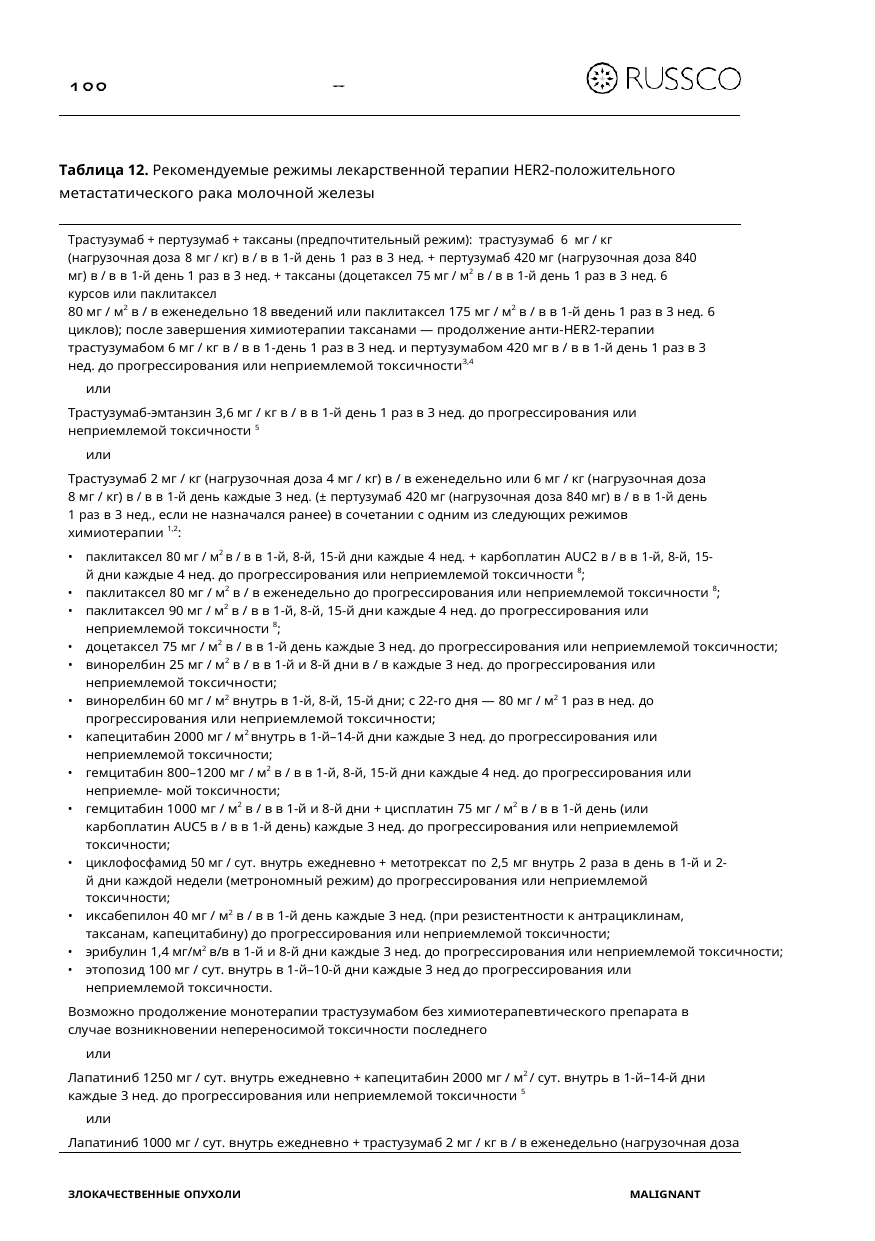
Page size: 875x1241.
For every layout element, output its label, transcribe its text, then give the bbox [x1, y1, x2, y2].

picture [665, 67, 678, 90]
list винорелбин 25 мг / м2 в / в в 1-й и 8-й дни в / в каждые 3 нед. до прогрессирования или неприемлемой токсичности; [68, 656, 706, 691]
list паклитаксел 80 мг / м2 в / в еженедельно до прогрессирования или неприемлемой токсичности 8; [68, 584, 828, 601]
text или [86, 1111, 828, 1128]
text 80 мг / м2 в / в еженедельно 18 введений или паклитаксел 175 мг / м2 в / в в 1-й день 1 раз в 3 нед. 6 циклов); после завершения химиотерапии таксанами — продолжение анти-HER2-терапии трастузумабом 6 мг / кг в / в в 1-день 1 раз в 3 нед. и пертузумабом 420 мг в / в в 1-й день 1 раз в 3 нед. до прогрессирования или неприемлемой токсичности3,4 [68, 303, 717, 374]
picture [681, 67, 741, 90]
list эрибулин 1,4 мг/м2 в/в в 1-й и 8-й дни каждые 3 нед. до прогрессирования или неприемлемой токсичности; [68, 943, 828, 961]
list паклитаксел 80 мг / м2 в / в в 1-й, 8-й, 15-й дни каждые 4 нед. + карбоплатин AUC2 в / в в 1-й, 8-й, 15-й дни каждые 4 нед. до прогрессирования или неприемлемой токсичности 8; [68, 548, 717, 583]
picture [586, 62, 618, 94]
text Лапатиниб 1000 мг / сут. внутрь ежедневно + трастузумаб 2 мг / кг в / в еженедельно (нагрузочная доза [68, 1134, 828, 1152]
list гемцитабин 800–1200 мг / м2 в / в в 1-й, 8-й, 15-й дни каждые 4 нед. до прогрессирования или неприемле- мой токсичности; [68, 764, 725, 799]
list винорелбин 60 мг / м2 внутрь в 1-й, 8-й, 15-й дни; с 22-го дня — 80 мг / м2 1 раз в нед. до прогрессирования или неприемлемой токсичности; [68, 692, 731, 727]
list гемцитабин 1000 мг / м2 в / в в 1-й и 8-й дни + цисплатин 75 мг / м2 в / в в 1-й день (или карбоплатин AUC5 в / в в 1-й день) каждые 3 нед. до прогрессирования или неприемлемой токсичности; [68, 800, 682, 853]
text Трастузумаб-эмтанзин 3,6 мг / кг в / в в 1-й день 1 раз в 3 нед. до прогрессирования или неприемлемой токсичности 5 [68, 404, 717, 439]
text Трастузумаб 2 мг / кг (нагрузочная доза 4 мг / кг) в / в еженедельно или 6 мг / кг (нагрузочная доза 8 мг / кг) в / в в 1-й день каждые 3 нед. (± пертузумаб 420 мг (нагрузочная доза 840 мг) в / в в 1-й день 1 раз в 3 нед., если не назначался ранее) в сочетании с одним из следующих режимов химиотерапии 1,2: [68, 470, 711, 541]
list доцетаксел 75 мг / м2 в / в в 1-й день каждые 3 нед. до прогрессирования или неприемлемой токсичности; [68, 638, 828, 655]
text Трастузумаб + пертузумаб + таксаны (предпочтительный режим): трастузумаб 6 мг / кг (нагрузочная доза 8 мг / кг) в / в в 1-й день 1 раз в 3 нед. + пертузумаб 420 мг (нагрузочная доза 840 мг) в / в в 1-й день 1 раз в 3 нед. + таксаны (доцетаксел 75 мг / м2 в / в в 1-й день 1 раз в 3 нед. 6 курсов или паклитаксел [68, 231, 697, 302]
list иксабепилон 40 мг / м2 в / в в 1-й день каждые 3 нед. (при резистентности к антрациклинам, таксанам, капецитабину) до прогрессирования или неприемлемой токсичности; [68, 907, 705, 942]
list паклитаксел 90 мг / м2 в / в в 1-й, 8-й, 15-й дни каждые 4 нед. до прогрессирования или неприемлемой токсичности 8; [68, 602, 706, 637]
picture [627, 67, 663, 89]
list этопозид 100 мг / сут. внутрь в 1-й–10-й дни каждые 3 нед до прогрессирования или неприемлемой токсичности. [68, 961, 693, 996]
text или [86, 1045, 828, 1062]
text или [86, 446, 828, 463]
text или [86, 381, 828, 398]
text Лапатиниб 1250 мг / сут. внутрь ежедневно + капецитабин 2000 мг / м2 / сут. внутрь в 1-й–14-й дни каждые 3 нед. до прогрессирования или неприемлемой токсичности 5 [68, 1069, 707, 1104]
text Возможно продолжение монотерапии трастузумабом без химиотерапевтического препарата в случае возникновении непереносимой токсичности последнего [68, 1003, 717, 1038]
list циклофосфамид 50 мг / сут. внутрь ежедневно + метотрексат по 2,5 мг внутрь 2 раза в день в 1-й и 2-й дни каждой недели (метрономный режим) до прогрессирования или неприемлемой токсичности; [68, 854, 733, 907]
text Таблица 12. Рекомендуемые режимы лекарственной терапии HER2-положительного метастатического рака молочной железы [59, 160, 717, 202]
list капецитабин 2000 мг / м2 внутрь в 1-й–14-й дни каждые 3 нед. до прогрессирования или неприемлемой токсичности; [68, 728, 720, 763]
